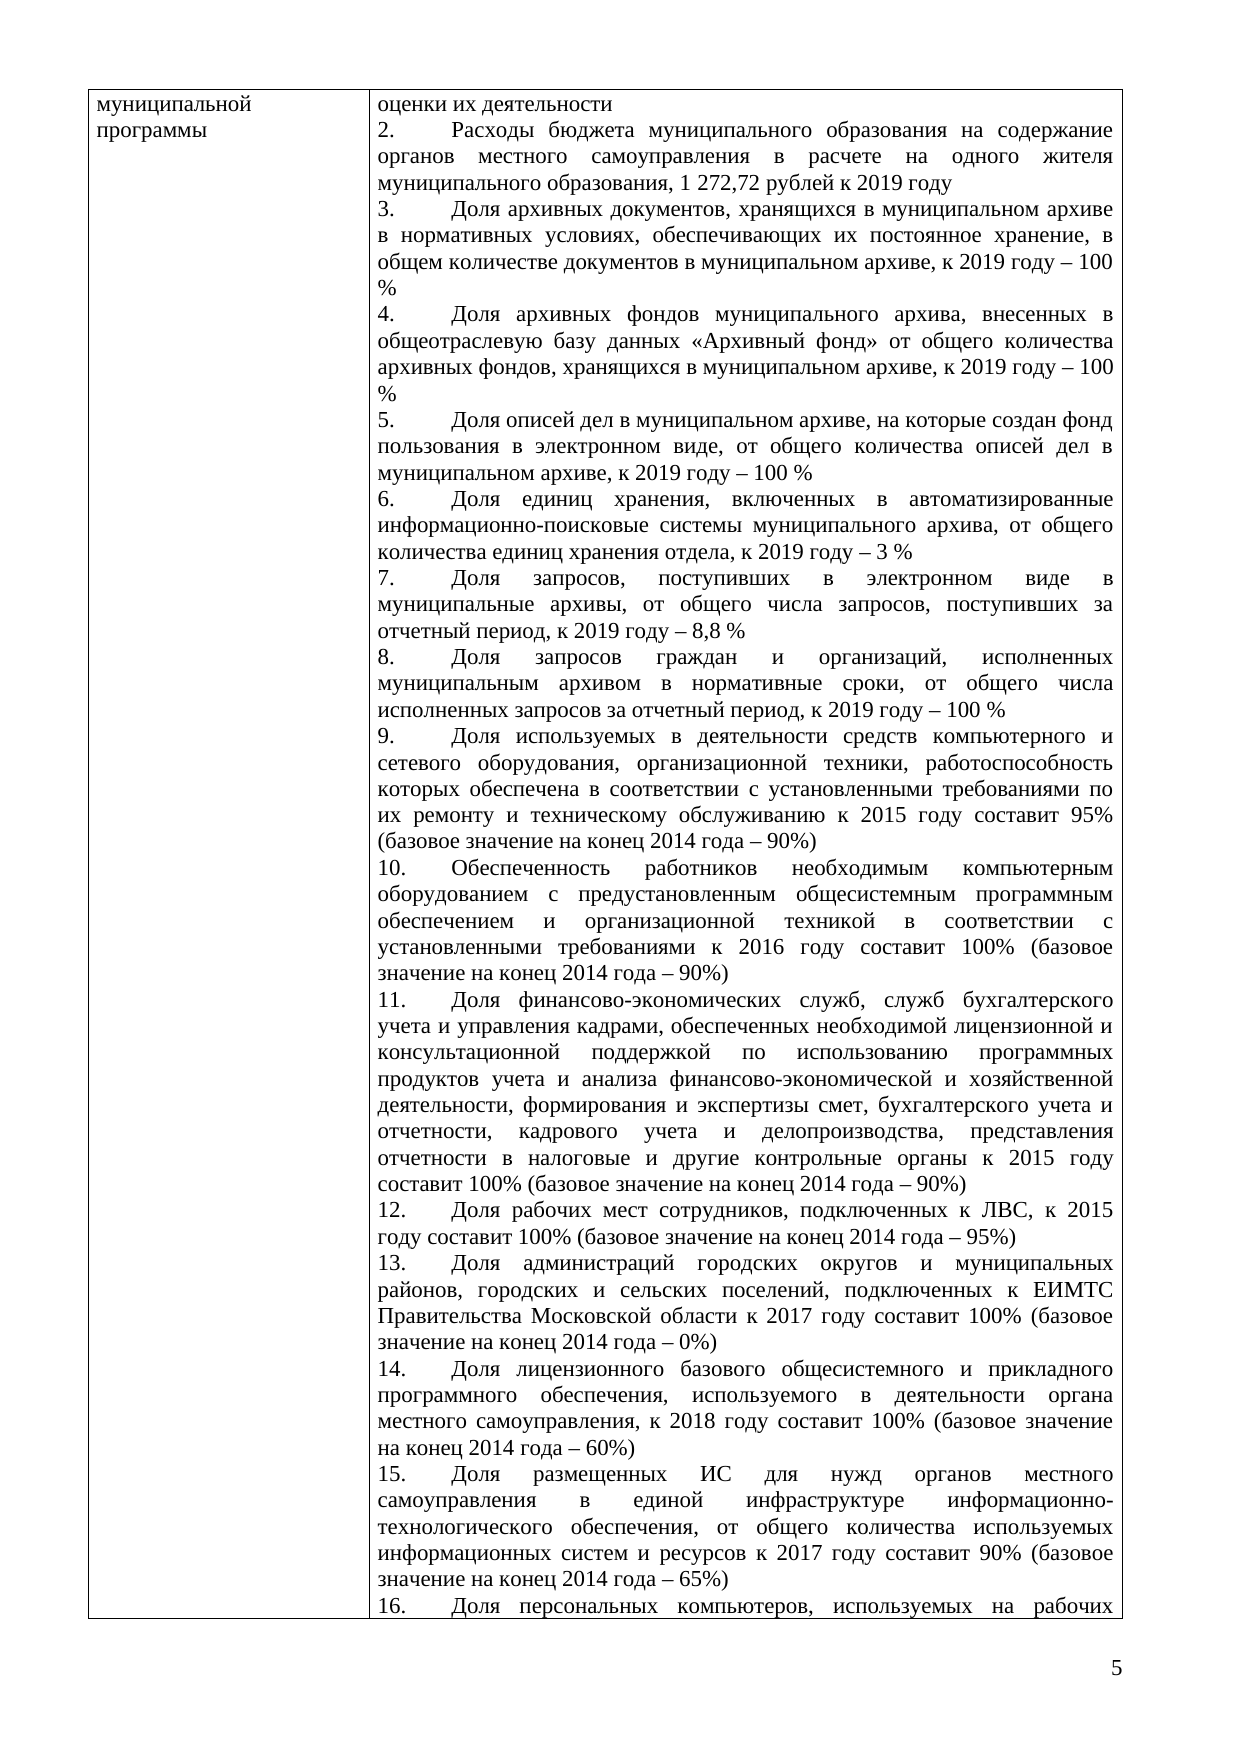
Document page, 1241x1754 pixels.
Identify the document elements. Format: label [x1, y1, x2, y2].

table_cell [89, 90, 369, 1618]
table_cell [370, 90, 1122, 1618]
